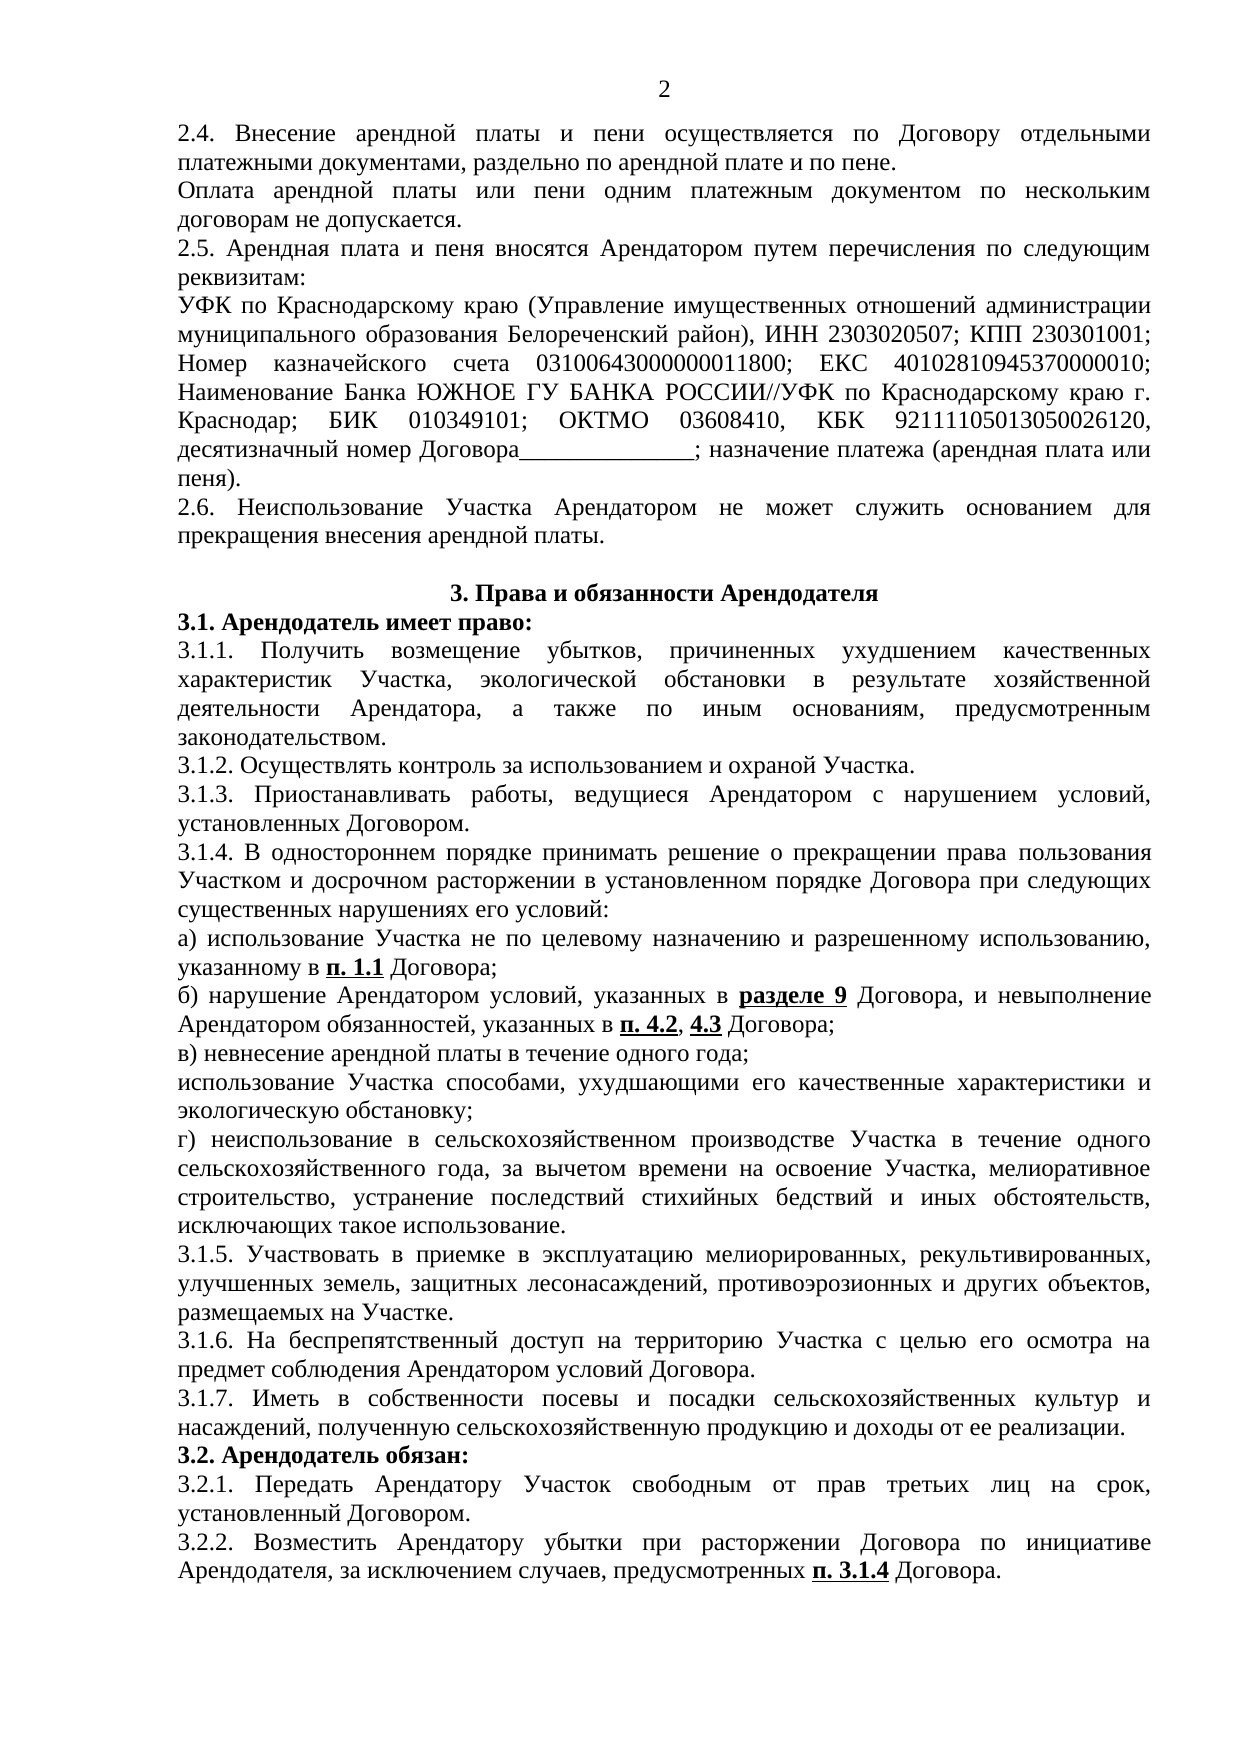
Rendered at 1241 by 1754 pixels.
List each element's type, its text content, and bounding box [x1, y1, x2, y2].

text 3. Права и обязанности Арендодателя [177, 578, 1152, 607]
text 3.1.2. Осуществлять контроль за использованием и охраной Участка. [177, 751, 1152, 779]
text использование Участка способами, ухудшающими его качественные характеристики и экологическую обстановку; [177, 1067, 1152, 1124]
text 3.1.3. Приостанавливать работы, ведущиеся Арендатором с нарушением условий, установленных Договором. [177, 779, 1152, 837]
text 3.1.5. Участвовать в приемке в эксплуатацию мелиорированных, рекультивированных, улучшенных земель, защитных лесонасаждений, противоэрозионных и других объектов, размещаемых на Участке. [177, 1239, 1152, 1326]
text 3.2.2. Возместить Арендатору убытки при расторжении Договора по инициативе Арендодателя, за исключением случаев, предусмотренных п. 3.1.4 Договора. [177, 1527, 1152, 1584]
text 3.1.1. Получить возмещение убытков, причиненных ухудшением качественных характеристик Участка, экологической обстановки в результате хозяйственной деятельности Арендатора, а также по иным основаниям, предусмотренным законодательством. [177, 636, 1152, 751]
text 2.4. Внесение арендной платы и пени осуществляется по Договору отдельными платежными документами, раздельно по арендной плате и по пене. [177, 118, 1152, 176]
text 3.1.6. На беспрепятственный доступ на территорию Участка с целью его осмотра на предмет соблюдения Арендатором условий Договора. [177, 1326, 1152, 1383]
text г) неиспользование в сельскохозяйственном производстве Участка в течение одного сельскохозяйственного года, за вычетом времени на освоение Участка, мелиоративное строительство, устранение последствий стихийных бедствий и иных обстоятельств, исключающих такое использование. [177, 1124, 1152, 1239]
text а) использование Участка не по целевому назначению и разрешенному использованию, указанному в п. 1.1 Договора; [177, 923, 1152, 981]
text б) нарушение Арендатором условий, указанных в разделе 9 Договора, и невыполнение Арендатором обязанностей, указанных в п. 4.2, 4.3 Договора; [177, 981, 1152, 1038]
text 3.1.7. Иметь в собственности посевы и посадки сельскохозяйственных культур и насаждений, полученную сельскохозяйственную продукцию и доходы от ее реализации. [177, 1383, 1152, 1441]
text 3.1.4. В одностороннем порядке принимать решение о прекращении права пользования Участком и досрочном расторжении в установленном порядке Договора при следующих существенных нарушениях его условий: [177, 837, 1152, 923]
text 3.1. Арендодатель имеет право: [177, 607, 1152, 636]
text в) невнесение арендной платы в течение одного года; [177, 1038, 1152, 1067]
text Оплата арендной платы или пени одним платежным документом по нескольким договорам не допускается. [177, 176, 1152, 233]
text 2.6. Неиспользование Участка Арендатором не может служить основанием для прекращения внесения арендной платы. [177, 492, 1152, 549]
text 2.5. Арендная плата и пеня вносятся Арендатором путем перечисления по следующим реквизитам: [177, 233, 1152, 291]
text 3.2. Арендодатель обязан: [177, 1441, 1152, 1469]
text 3.2.1. Передать Арендатору Участок свободным от прав третьих лиц на срок, установленный Договором. [177, 1469, 1152, 1527]
text УФК по Краснодарскому краю (Управление имущественных отношений администрации муниципального образования Белореченский район), ИНН 2303020507; КПП 230301001; Номер казначейского счета 03100643000000011800; ЕКС 40102810945370000010; Наименование Банка ЮЖНОЕ ГУ БАНКА РОССИИ//УФК по Краснодарскому краю г. Краснодар; БИК 010349101; ОКTMO 03608410, КБК 92111105013050026120, десятизначный номер Договора______________; назначение платежа (арендная плата или пеня). [177, 291, 1152, 492]
